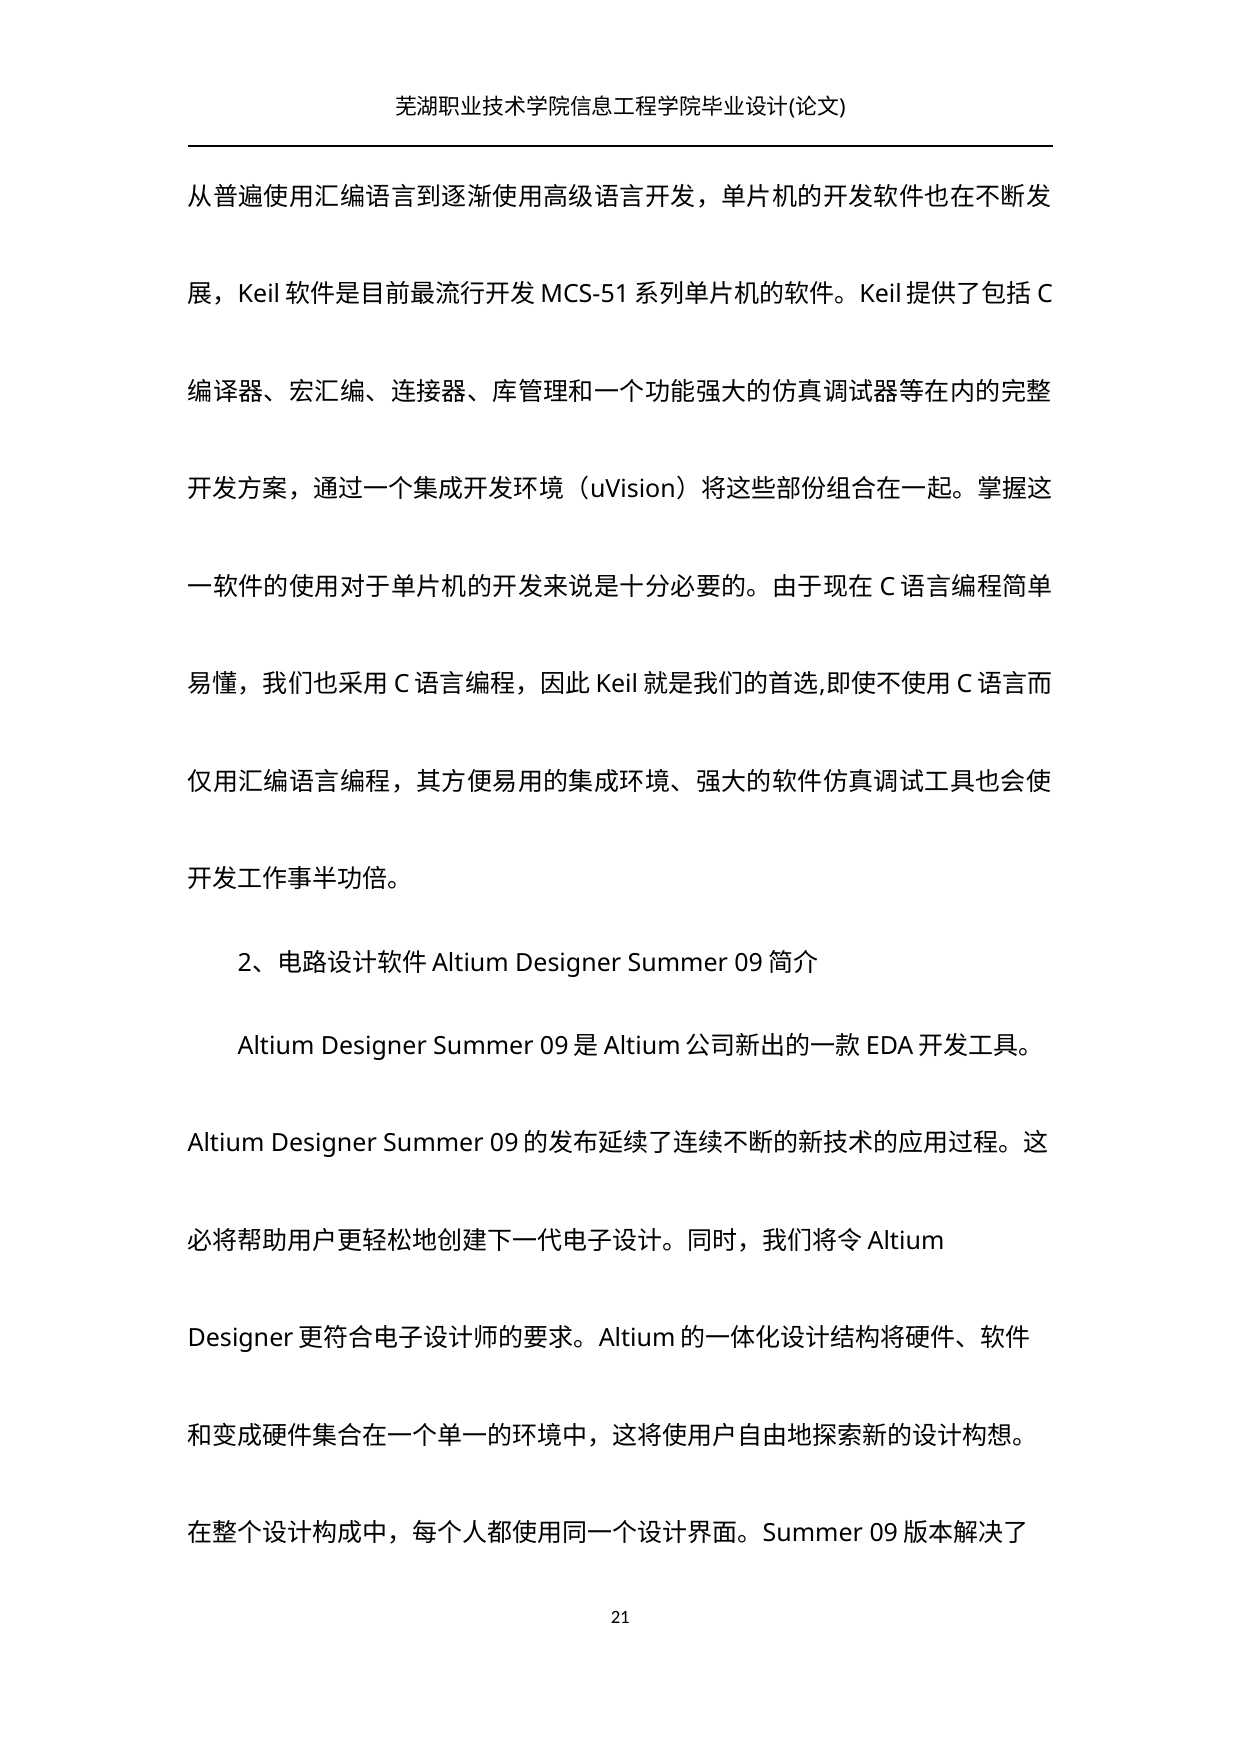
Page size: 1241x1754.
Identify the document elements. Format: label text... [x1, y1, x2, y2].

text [187, 1011, 1053, 1563]
text 2、电路设计软件Altium Designer Summer 09简介 [187, 928, 1053, 993]
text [187, 162, 1053, 909]
